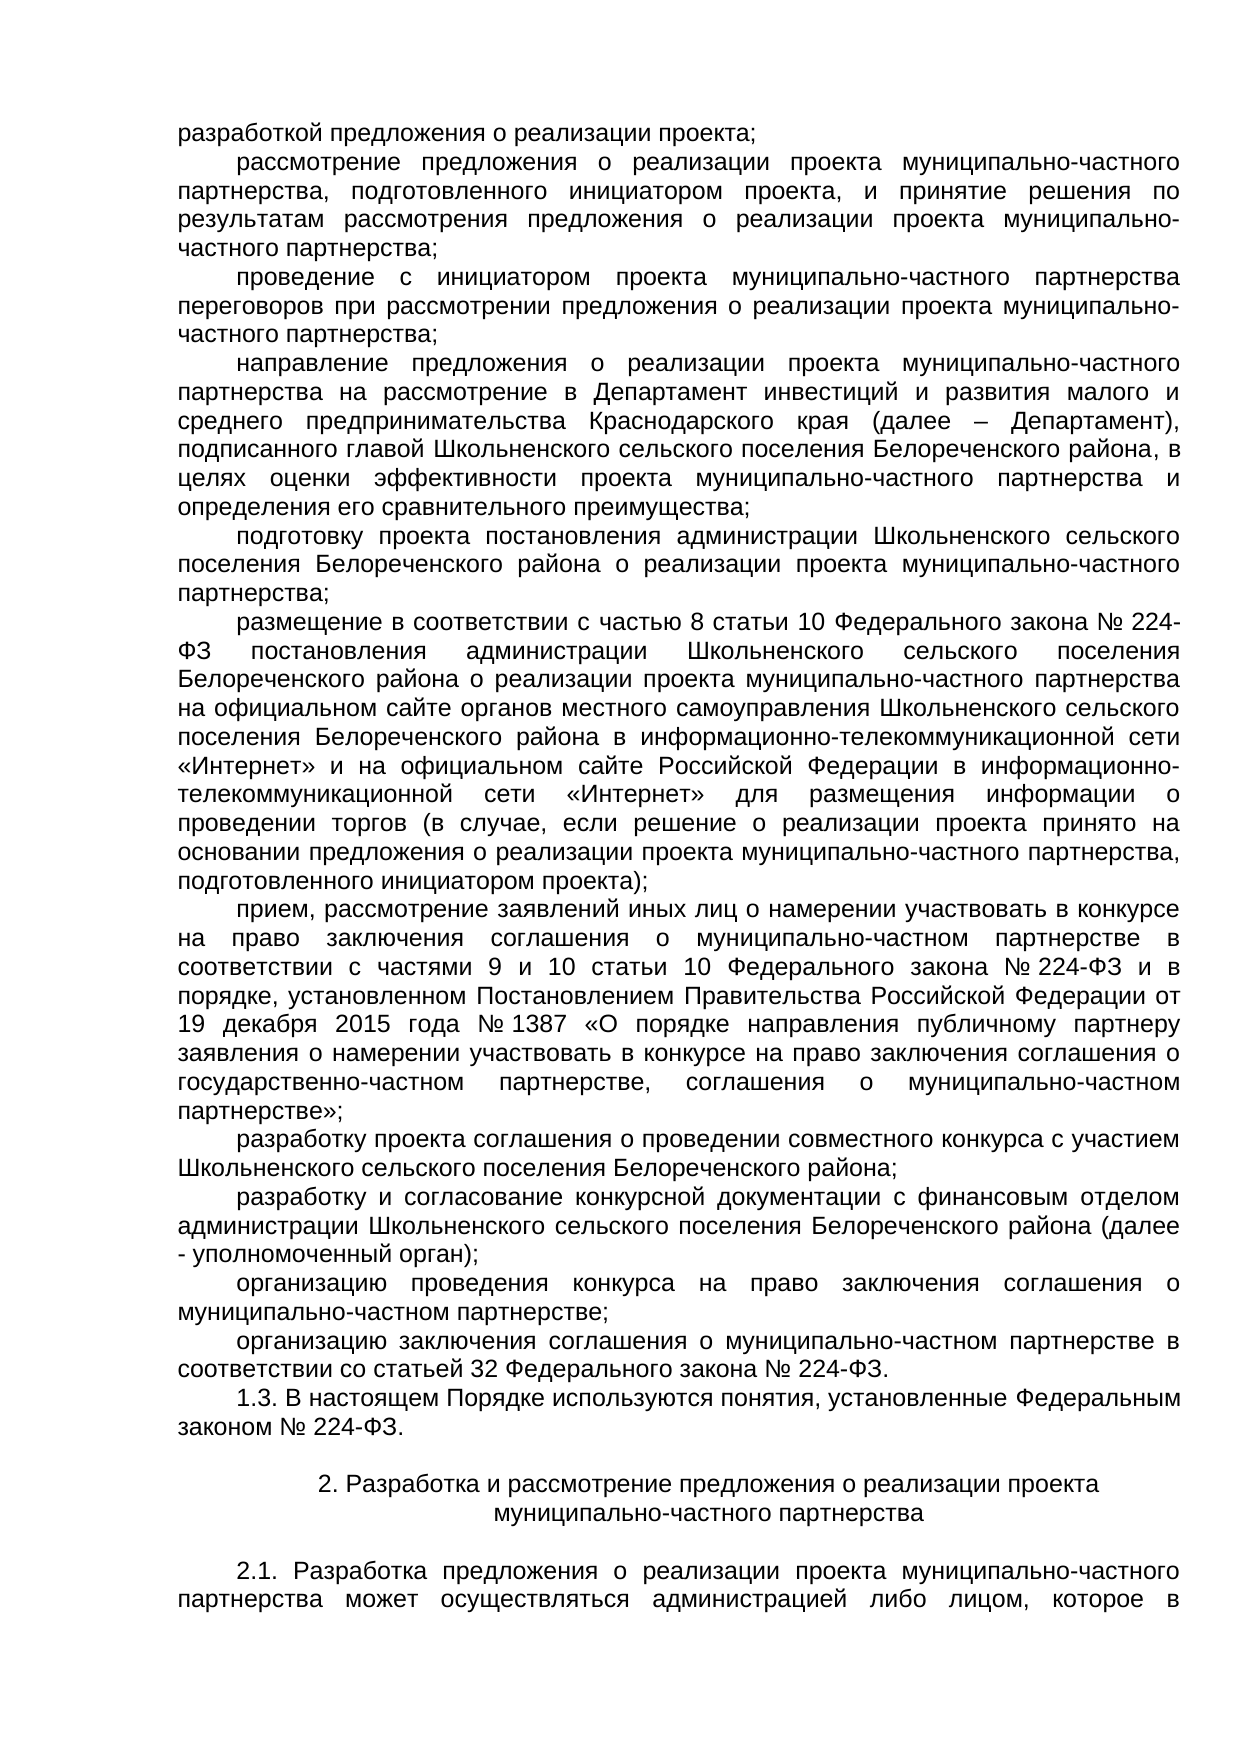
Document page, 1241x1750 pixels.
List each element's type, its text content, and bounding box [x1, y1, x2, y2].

text 2. Разработка и рассмотрение предложения о реализации проекта [177, 1469, 1181, 1498]
text проведение с инициатором проекта муниципально-частного партнерства переговоров при рассмотрении предложения о реализации проекта муниципально-частного партнерства; [177, 262, 1181, 348]
text организацию заключения соглашения о муниципально-частном партнерстве в соответствии со статьей 32 Федерального закона № 224-ФЗ. [177, 1326, 1181, 1383]
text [177, 118, 1181, 147]
text размещение в соответствии с частью 8 статьи 10 Федерального закона № 224-ФЗ постановления администрации Школьненского сельского поселения Белореченского района о реализации проекта муниципально-частного партнерства на официальном сайте органов местного самоуправления Школьненского сельского поселения Белореченского района в информационно-телекоммуникационной сети «Интернет» и на официальном сайте Российской Федерации в информационно-телекоммуникационной сети «Интернет» для размещения информации о проведении торгов (в случае, если решение о реализации проекта принято на основании предложения о реализации проекта муниципально-частного партнерства, подготовленного инициатором проекта); [177, 607, 1181, 894]
text 1.3. В настоящем Порядке используются понятия, установленные Федеральным законом № 224-ФЗ. [177, 1383, 1181, 1441]
text подготовку проекта постановления администрации Школьненского сельского поселения Белореченского района о реализации проекта муниципально-частного партнерства; [177, 521, 1181, 607]
text направление предложения о реализации проекта муниципально-частного партнерства на рассмотрение в Департамент инвестиций и развития малого и среднего предпринимательства Краснодарского края (далее – Департамент), подписанного главой Школьненского сельского поселения Белореченского района, в целях оценки эффективности проекта муниципально-частного партнерства и определения его сравнительного преимущества; [177, 348, 1181, 521]
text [177, 1556, 1181, 1613]
text рассмотрение предложения о реализации проекта муниципально-частного партнерства, подготовленного инициатором проекта, и принятие решения по результатам рассмотрения предложения о реализации проекта муниципально-частного партнерства; [177, 147, 1181, 262]
text разработку и согласование конкурсной документации с финансовым отделом администрации Школьненского сельского поселения Белореченского района (далее - уполномоченный орган); [177, 1182, 1181, 1268]
text муниципально-частного партнерства [177, 1498, 1181, 1527]
text разработку проекта соглашения о проведении совместного конкурса с участием Школьненского сельского поселения Белореченского района; [177, 1124, 1181, 1182]
text прием, рассмотрение заявлений иных лиц о намерении участвовать в конкурсе на право заключения соглашения о муниципально-частном партнерстве в соответствии с частями 9 и 10 статьи 10 Федерального закона № 224-ФЗ и в порядке, установленном Постановлением Правительства Российской Федерации от 19 декабря 2015 года № 1387 «О порядке направления публичному партнеру заявления о намерении участвовать в конкурсе на право заключения соглашения о государственно-частном партнерстве, соглашения о муниципально-частном партнерстве»; [177, 894, 1181, 1124]
text организацию проведения конкурса на право заключения соглашения о муниципально-частном партнерстве; [177, 1268, 1181, 1326]
